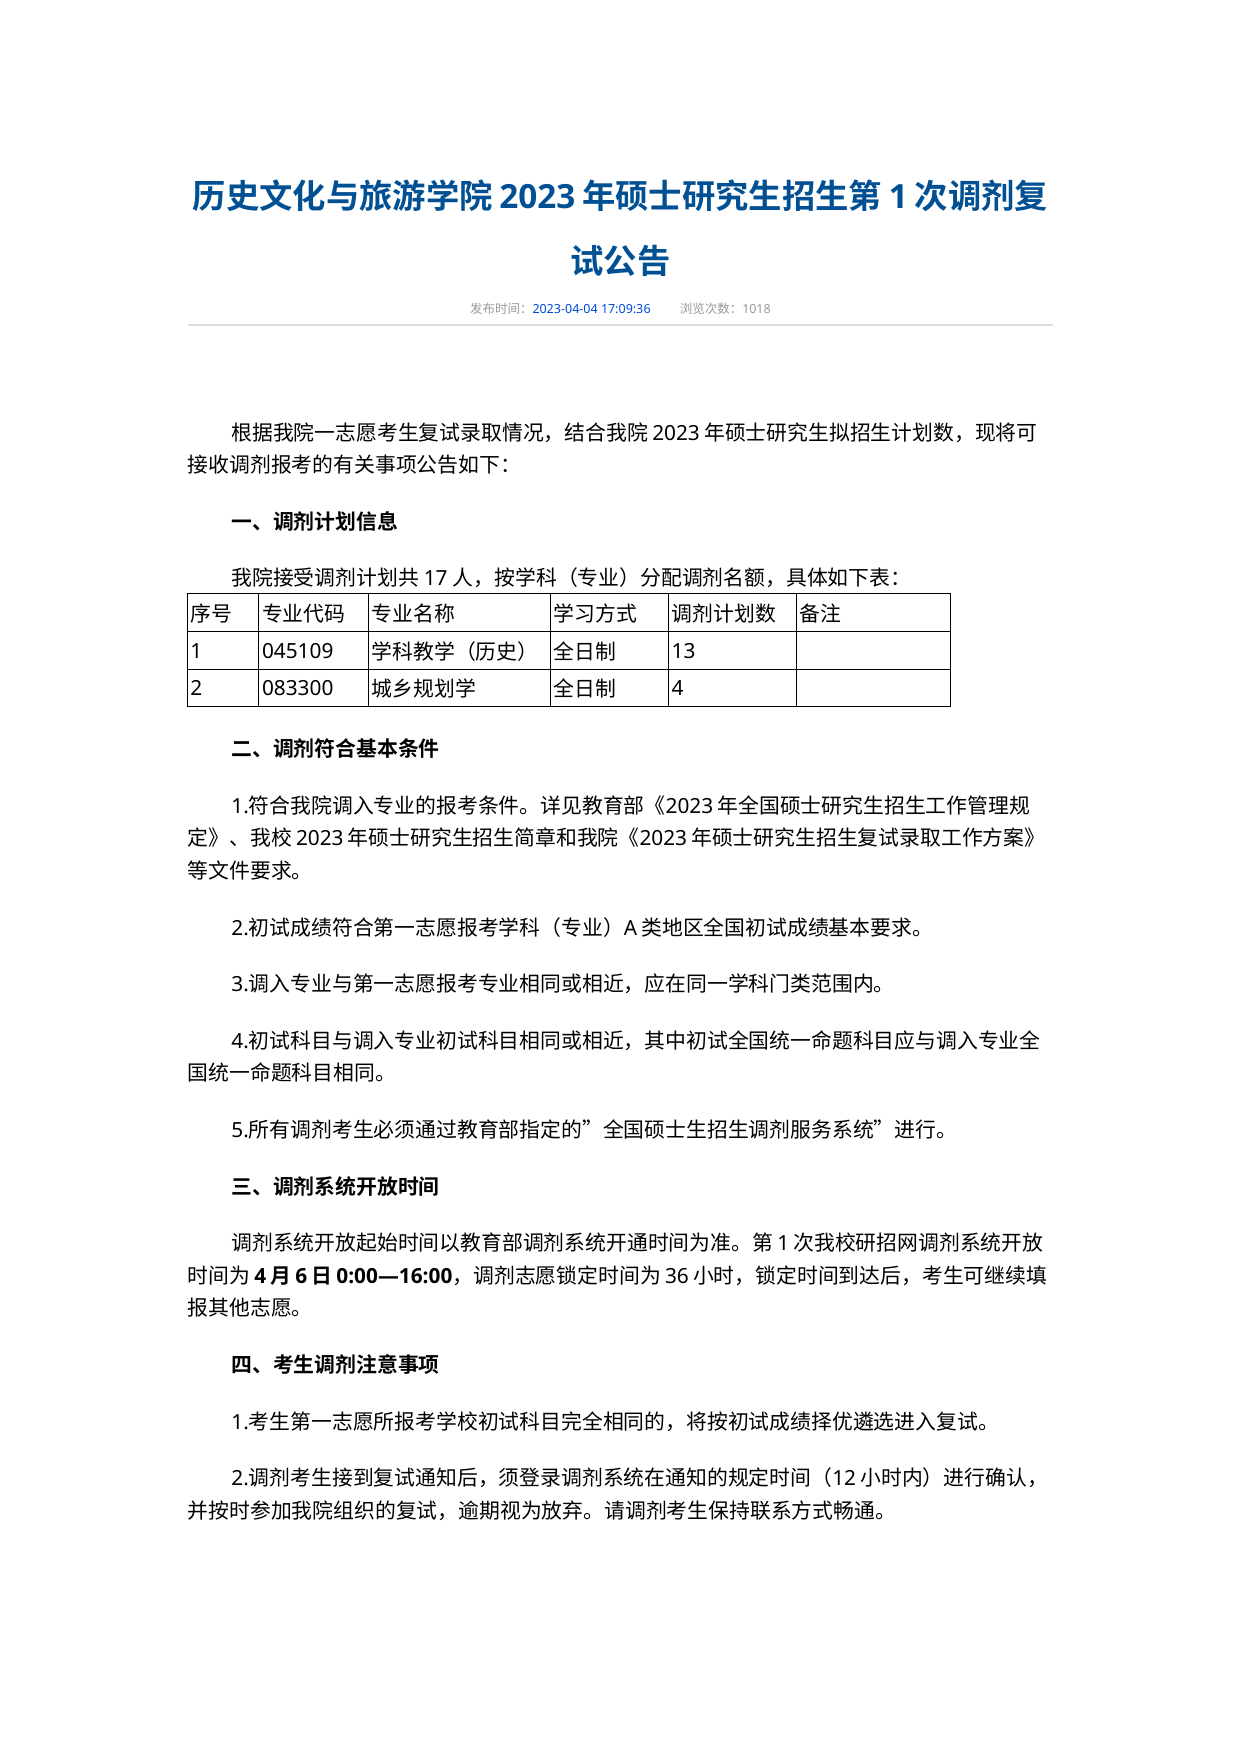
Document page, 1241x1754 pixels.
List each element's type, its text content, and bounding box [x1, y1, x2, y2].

table_cell 4 [669, 670, 796, 706]
table_cell [797, 632, 950, 668]
text 我院接受调剂计划共 17 人，按学科（专业）分配调剂名额，具体如下表： [187, 561, 1053, 593]
subtitle 历史文化与旅游学院2023年硕士研究生招生第1次调剂复试公告 [187, 162, 1053, 292]
text 根据我院一志愿考生复试录取情况，结合我院2023年硕士研究生拟招生计划数，现将可接收调剂报考的有关事项公告如下： [187, 415, 1053, 480]
table_header 专业名称 [369, 594, 550, 631]
text 二、调剂符合基本条件 [187, 731, 1053, 764]
text 三、调剂系统开放时间 [187, 1169, 1053, 1201]
text 5.所有调剂考生必须通过教育部指定的”全国硕士生招生调剂服务系统”进行。 [187, 1112, 1053, 1145]
text 四、考生调剂注意事项 [187, 1347, 1053, 1380]
table_cell 全日制 [551, 632, 668, 668]
table_cell 083300 [259, 670, 368, 706]
table_header 学习方式 [551, 594, 668, 631]
text 2.初试成绩符合第一志愿报考学科（专业）A类地区全国初试成绩基本要求。 [187, 910, 1053, 942]
table_cell 045109 [259, 632, 368, 668]
table_cell 全日制 [551, 670, 668, 706]
text 发布时间：2023-04-04 17:09:36 浏览次数：1018 [187, 292, 1053, 326]
table_cell 2 [188, 670, 258, 706]
text 3.调入专业与第一志愿报考专业相同或相近，应在同一学科门类范围内。 [187, 966, 1053, 999]
text 2.调剂考生接到复试通知后，须登录调剂系统在通知的规定时间（12小时内）进行确认，并按时参加我院组织的复试，逾期视为放弃。请调剂考生保持联系方式畅通。 [187, 1461, 1053, 1526]
table_cell 城乡规划学 [369, 670, 550, 706]
table_cell 1 [188, 632, 258, 668]
table_header 调剂计划数 [669, 594, 796, 631]
table_header 专业代码 [259, 594, 368, 631]
table_cell 13 [669, 632, 796, 668]
text 4.初试科目与调入专业初试科目相同或相近，其中初试全国统一命题科目应与调入专业全国统一命题科目相同。 [187, 1023, 1053, 1088]
table_header 序号 [188, 594, 258, 631]
table_cell 学科教学（历史） [369, 632, 550, 668]
text 一、调剂计划信息 [187, 504, 1053, 536]
text 1.符合我院调入专业的报考条件。详见教育部《2023年全国硕士研究生招生工作管理规定》、我校2023年硕士研究生招生简章和我院《2023年硕士研究生招生复试录取工作方案》等文件要求。 [187, 788, 1053, 886]
text 1.考生第一志愿所报考学校初试科目完全相同的，将按初试成绩择优遴选进入复试。 [187, 1404, 1053, 1436]
text 调剂系统开放起始时间以教育部调剂系统开通时间为准。第1次我校研招网调剂系统开放时间为4月6日0:00—16:00，调剂志愿锁定时间为36小时，锁定时间到达后，考生可继续填报其他志愿。 [187, 1226, 1053, 1323]
table_header 备注 [797, 594, 950, 631]
table_cell [797, 670, 950, 706]
